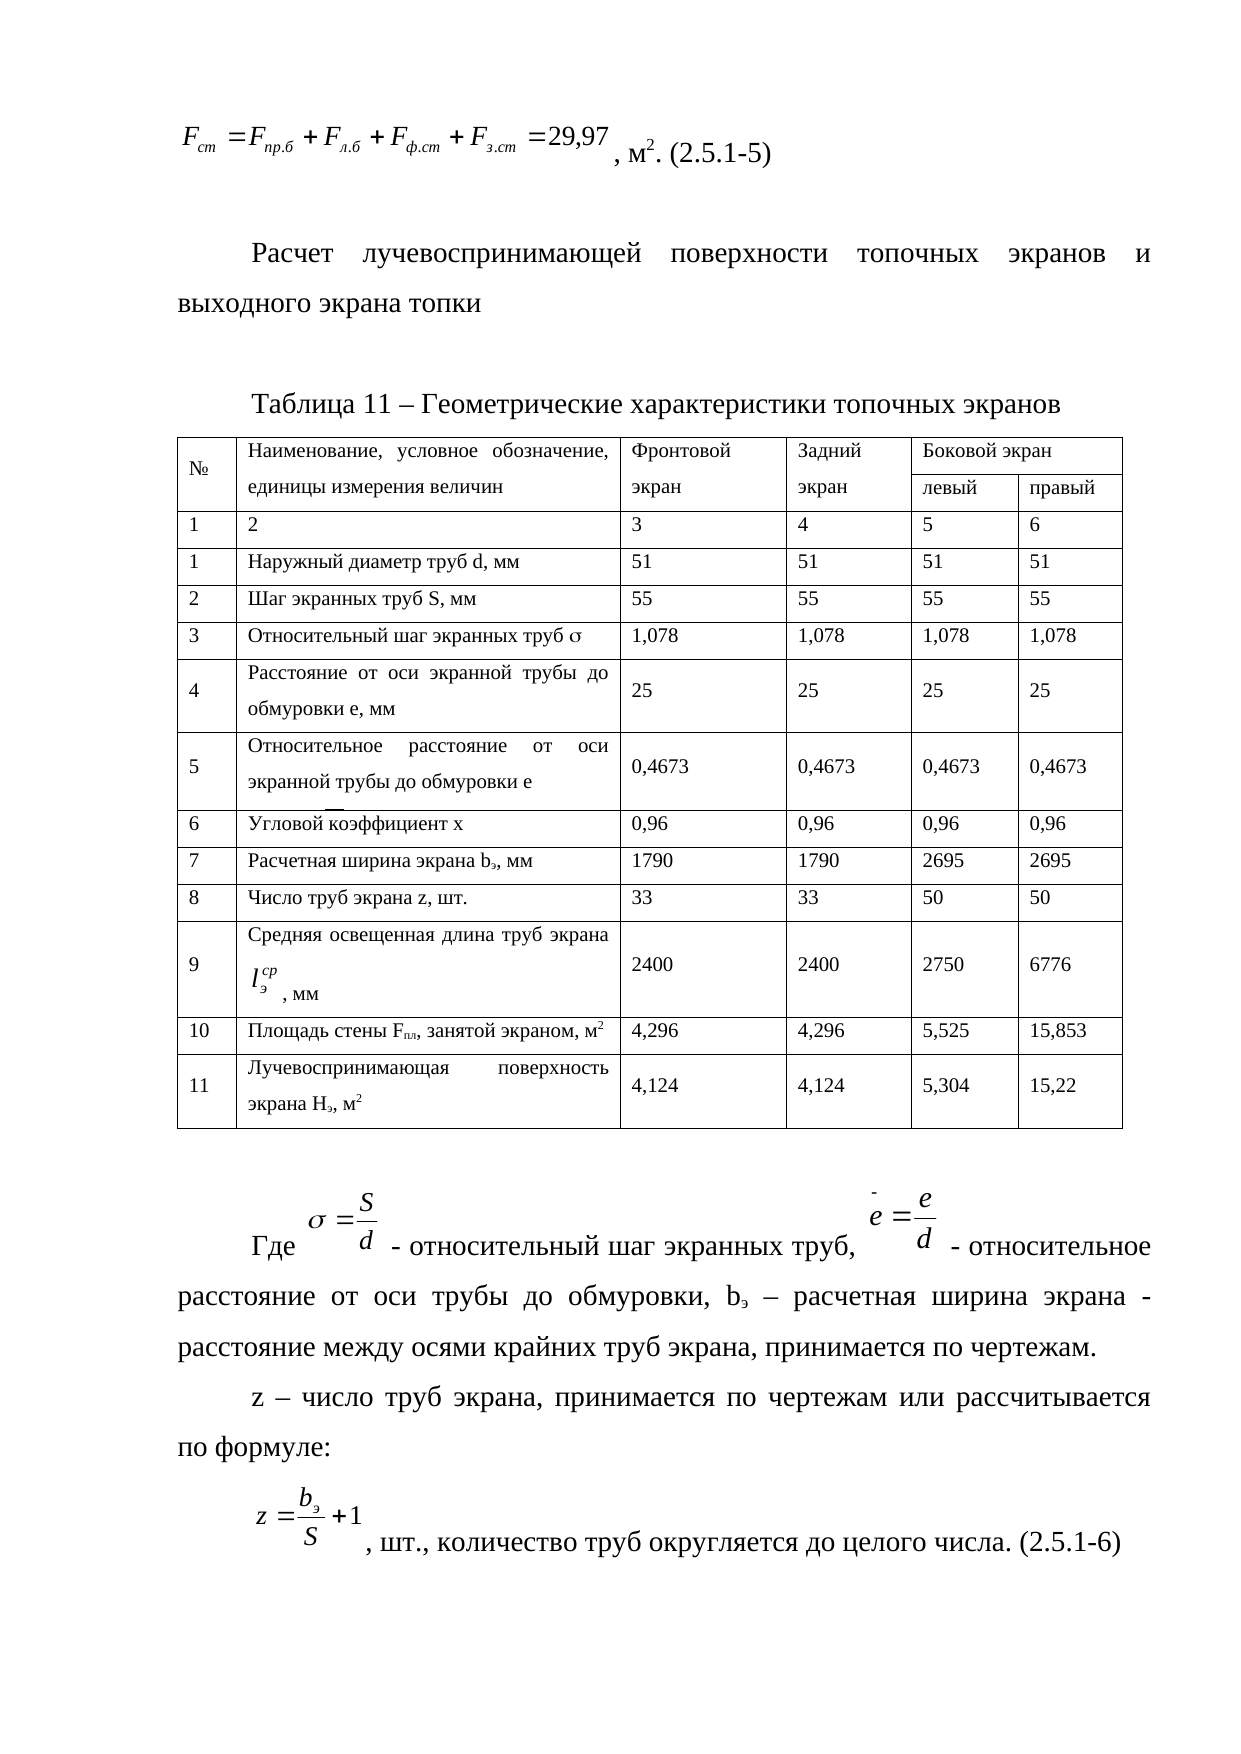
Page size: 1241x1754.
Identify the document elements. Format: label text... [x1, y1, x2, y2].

table_cell 15,22 [1019, 1055, 1122, 1127]
table_cell 1790 [621, 848, 786, 884]
text Где - относительный шаг экранных труб, - относительное расстояние от оси трубы до обмуровки, bэ – расчетная ширина экрана - расстояние между осями крайних труб экрана, принимается по чертежам. [177, 1179, 1152, 1362]
table_cell 9 [178, 922, 236, 1017]
table_cell Число труб экрана z, шт. [237, 885, 620, 921]
table_cell Лучевоспринимающая поверхность экрана Нэ, м2 [237, 1055, 620, 1127]
table_cell 4 [178, 660, 236, 732]
table_cell 2400 [787, 922, 911, 1017]
table_cell Расчетная ширина экрана bэ, мм [237, 848, 620, 884]
table_header Боковой экран [912, 438, 1122, 474]
table_cell 25 [912, 660, 1018, 732]
table_cell 0,96 [621, 811, 786, 847]
text Расчет лучевоспринимающей поверхности топочных экранов и выходного экрана топки [177, 235, 1152, 319]
table_cell 0,96 [787, 811, 911, 847]
table_header Наименование, условное обозначение, единицы измерения величин [237, 438, 620, 511]
table_cell Средняя освещенная длина труб экрана , мм [237, 922, 620, 1017]
table_cell 4,124 [621, 1055, 786, 1127]
table_cell 55 [912, 586, 1018, 622]
table_cell 6 [1019, 512, 1122, 548]
table_cell Угловой коэффициент х [237, 811, 620, 847]
table_cell 5 [178, 733, 236, 810]
table_cell 0,4673 [621, 733, 786, 810]
table_cell 1,078 [912, 623, 1018, 659]
table_cell 1 [178, 549, 236, 585]
table_cell Площадь стены Fпл, занятой экраном, м2 [237, 1018, 620, 1054]
text Таблица 11 – Геометрические характеристики топочных экранов [177, 386, 1152, 420]
table_cell левый [912, 475, 1018, 511]
text z – число труб экрана, принимается по чертежам или рассчитывается по формуле: [177, 1379, 1152, 1463]
table_cell 51 [912, 549, 1018, 585]
table_cell 0,4673 [787, 733, 911, 810]
table_cell 2695 [912, 848, 1018, 884]
table_cell 3 [621, 512, 786, 548]
table_cell 1,078 [787, 623, 911, 659]
table_cell Относительный шаг экранных труб [237, 623, 620, 659]
table_header № [178, 438, 236, 511]
table_cell 4,296 [787, 1018, 911, 1054]
table_cell 6776 [1019, 922, 1122, 1017]
table_header Задний экран [787, 438, 911, 511]
table_cell 2 [237, 512, 620, 548]
table_cell 11 [178, 1055, 236, 1127]
table_cell 15,853 [1019, 1018, 1122, 1054]
table_cell 8 [178, 885, 236, 921]
table_cell 55 [1019, 586, 1122, 622]
table_header Фронтовой экран [621, 438, 786, 511]
table_cell 51 [787, 549, 911, 585]
table_cell 1 [178, 512, 236, 548]
table_cell 55 [621, 586, 786, 622]
table_cell 4,296 [621, 1018, 786, 1054]
table_cell 4,124 [787, 1055, 911, 1127]
table_cell 0,4673 [1019, 733, 1122, 810]
table_cell 33 [621, 885, 786, 921]
table_cell Расстояние от оси экранной трубы до обмуровки е, мм [237, 660, 620, 732]
table_cell 50 [1019, 885, 1122, 921]
table_cell 1,078 [1019, 623, 1122, 659]
table_cell 4 [787, 512, 911, 548]
table_cell 25 [787, 660, 911, 732]
table_cell 55 [787, 586, 911, 622]
table_cell 3 [178, 623, 236, 659]
table_cell Наружный диаметр труб d, мм [237, 549, 620, 585]
table_cell 33 [787, 885, 911, 921]
table_cell 0,96 [912, 811, 1018, 847]
table_cell 2400 [621, 922, 786, 1017]
table_cell правый [1019, 475, 1122, 511]
table_cell 2695 [1019, 848, 1122, 884]
table_cell 10 [178, 1018, 236, 1054]
table_cell 5,525 [912, 1018, 1018, 1054]
table_cell 1,078 [621, 623, 786, 659]
table_cell Относительное расстояние от оси экранной трубы до обмуровки е [237, 733, 620, 810]
table_cell 0,4673 [912, 733, 1018, 810]
table_cell 2 [178, 586, 236, 622]
table_cell 25 [1019, 660, 1122, 732]
table_cell 1790 [787, 848, 911, 884]
table_cell 5,304 [912, 1055, 1018, 1127]
table_cell Шаг экранных труб S, мм [237, 586, 620, 622]
table_cell 2750 [912, 922, 1018, 1017]
table_cell 0,96 [1019, 811, 1122, 847]
table_cell 7 [178, 848, 236, 884]
table_cell 51 [621, 549, 786, 585]
table_cell 50 [912, 885, 1018, 921]
text , шт., количество труб округляется до целого числа. (2.5.1-6) [177, 1480, 1152, 1558]
table_cell 51 [1019, 549, 1122, 585]
table_cell 6 [178, 811, 236, 847]
table_cell 5 [912, 512, 1018, 548]
table_cell 25 [621, 660, 786, 732]
